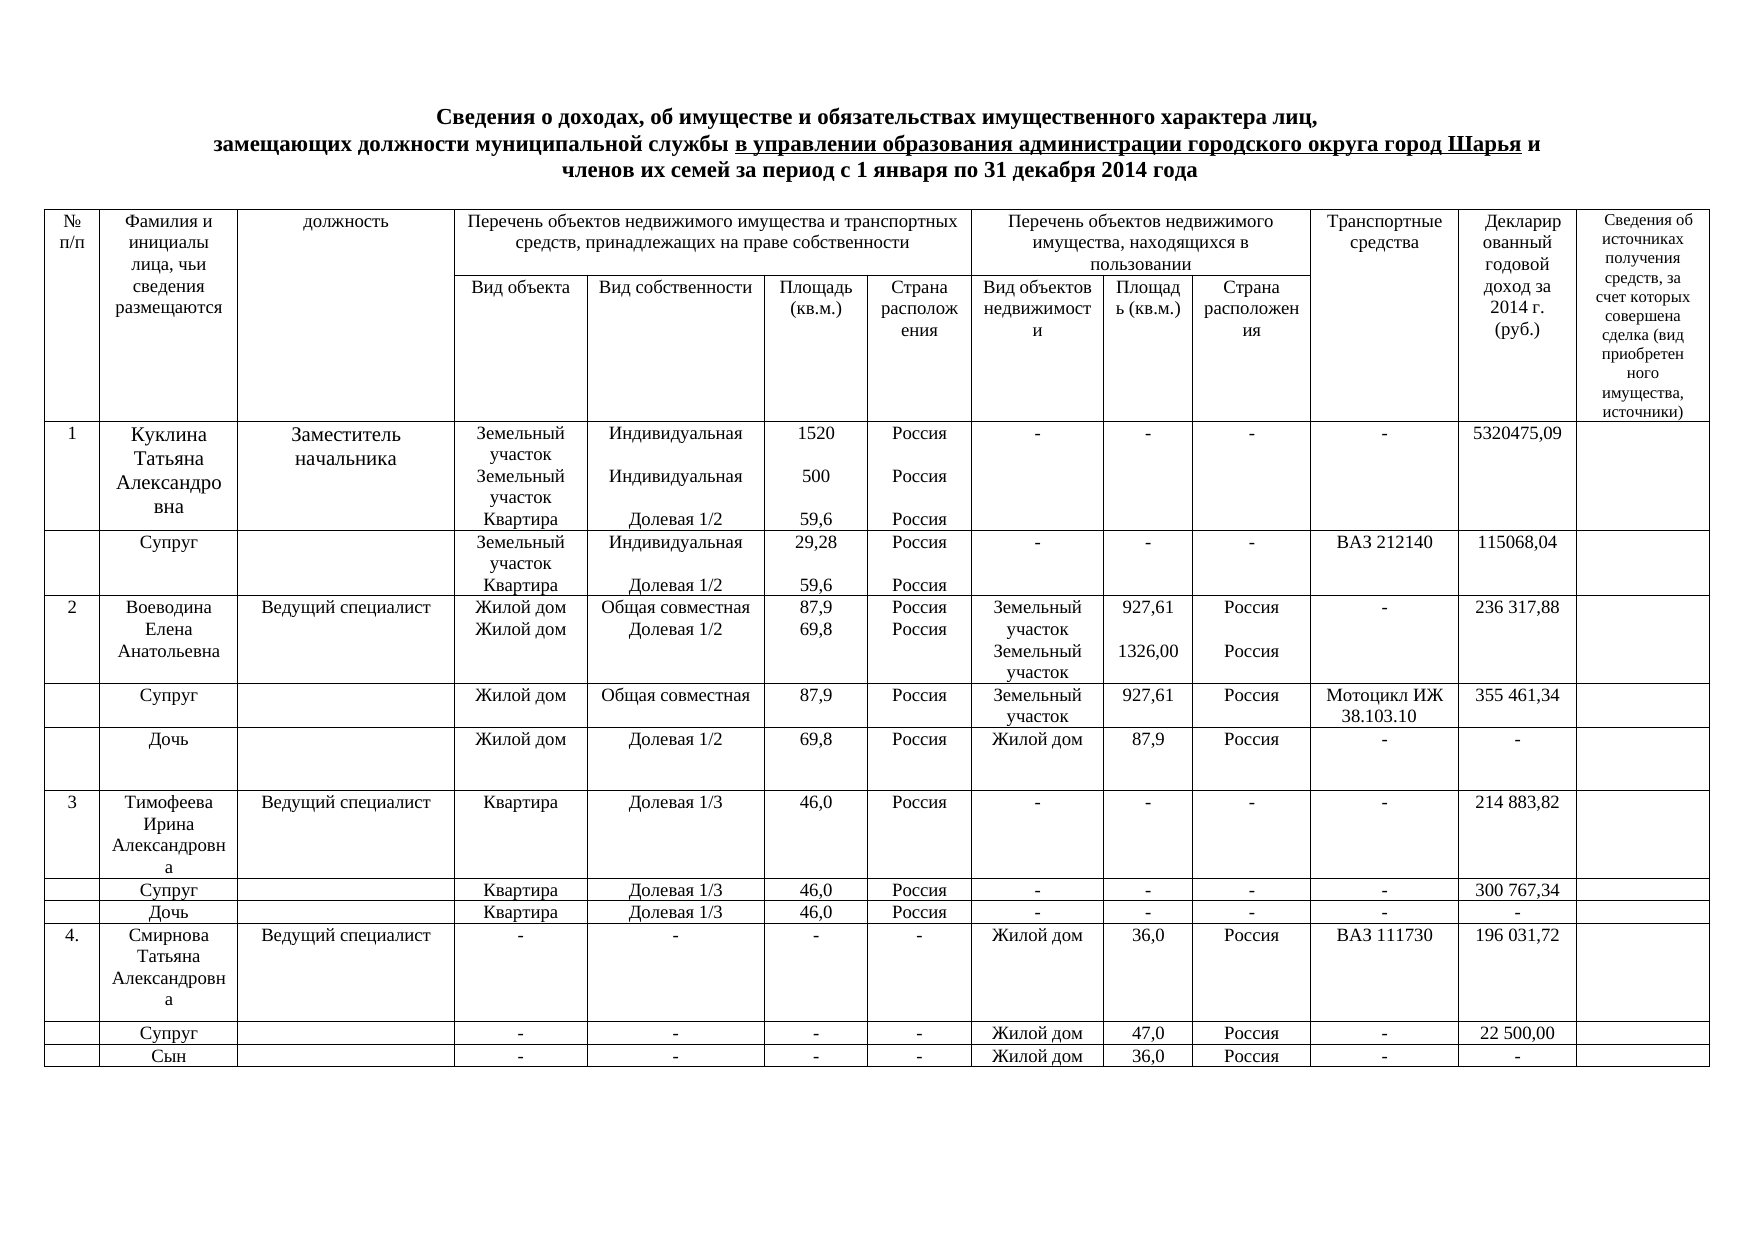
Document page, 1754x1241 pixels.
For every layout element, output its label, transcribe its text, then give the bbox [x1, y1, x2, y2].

table_cell Супруг [100, 879, 237, 900]
table_cell - [1104, 791, 1192, 877]
table_cell Жилой дом [972, 1022, 1103, 1043]
text членов их семей за период с 1 января по 31 декабря 2014 года [118, 156, 1636, 182]
table_cell Дочь [100, 901, 237, 923]
table_cell 355 461,34 [1459, 684, 1576, 727]
table_cell 47,0 [1104, 1022, 1192, 1043]
table_cell 46,0 [765, 901, 867, 923]
table_cell 29,28 59,6 [765, 531, 867, 595]
table_cell Индивидуальная Долевая 1/2 [588, 531, 764, 595]
table_cell Россия [868, 728, 971, 790]
table_cell Жилой дом [455, 684, 587, 727]
text замещающих должности муниципальной службы в управлении образования администрации городского округа город Шарья и [118, 130, 1636, 156]
table_cell [1577, 1022, 1709, 1043]
table_cell - [972, 422, 1103, 529]
table_cell Земельный участок [972, 684, 1103, 727]
table_cell Общая совместная [588, 684, 764, 727]
table_cell [1577, 791, 1709, 877]
table_cell Россия Россия [868, 531, 971, 595]
table_cell [45, 684, 99, 727]
table_cell Вид объекта [455, 276, 587, 421]
table_cell 87,9 [765, 684, 867, 727]
table_cell Индивидуальная Индивидуальная Долевая 1/2 [588, 422, 764, 529]
table_cell Долевая 1/2 [588, 728, 764, 790]
table_cell Квартира [455, 879, 587, 900]
table_cell Россия [1193, 1022, 1310, 1043]
table_cell [1577, 531, 1709, 595]
table_cell Супруг [100, 1022, 237, 1043]
table_cell - [1104, 879, 1192, 900]
table_cell Земельный участок Земельный участок Квартира [455, 422, 587, 529]
table_cell - [1104, 531, 1192, 595]
table_cell Площадь (кв.м.) [765, 276, 867, 421]
table_cell Вид объектов недвижимости [972, 276, 1103, 421]
table_cell - [1459, 1045, 1576, 1066]
table_cell 22 500,00 [1459, 1022, 1576, 1043]
table_cell [238, 901, 454, 923]
table_cell 3 [45, 791, 99, 877]
table_cell Земельный участок Квартира [455, 531, 587, 595]
table_cell Общая совместная Долевая 1/2 [588, 596, 764, 683]
table_cell - [455, 924, 587, 1021]
table_cell - [588, 1022, 764, 1043]
table_cell 87,9 69,8 [765, 596, 867, 683]
table_cell Жилой дом [972, 728, 1103, 790]
table_cell - [1311, 791, 1458, 877]
table_cell Жилой дом [455, 728, 587, 790]
table_cell Вид собственности [588, 276, 764, 421]
table_cell 214 883,82 [1459, 791, 1576, 877]
table_cell Площадь (кв.м.) [1104, 276, 1192, 421]
table_cell - [765, 1045, 867, 1066]
table_cell - [868, 1022, 971, 1043]
table_header Перечень объектов недвижимого имущества, находящихся в пользовании [972, 210, 1310, 274]
table_cell - [1311, 901, 1458, 923]
table_cell 927,61 1326,00 [1104, 596, 1192, 683]
table_cell [1577, 901, 1709, 923]
table_cell 69,8 [765, 728, 867, 790]
table_cell Жилой дом Жилой дом [455, 596, 587, 683]
table_cell Страна расположения [1193, 276, 1310, 421]
table_cell - [455, 1022, 587, 1043]
table_cell [1577, 924, 1709, 1021]
table_header Фамилия и инициалы лица, чьи сведения размещаются [100, 210, 237, 421]
table_cell Квартира [455, 791, 587, 877]
table_cell - [1459, 728, 1576, 790]
table_cell [238, 684, 454, 727]
table_cell Мотоцикл ИЖ 38.103.10 [1311, 684, 1458, 727]
table_cell - [455, 1045, 587, 1066]
table_cell [45, 1022, 99, 1043]
table_cell - [1311, 422, 1458, 529]
table_header Декларированный годовой доход за 2014 г. (руб.) [1459, 210, 1576, 421]
table_cell ВАЗ 212140 [1311, 531, 1458, 595]
table_cell - [972, 879, 1103, 900]
table_cell 2 [45, 596, 99, 683]
table_cell 115068,04 [1459, 531, 1576, 595]
table_cell - [765, 924, 867, 1021]
table_cell Россия [1193, 728, 1310, 790]
table_cell Дочь [100, 728, 237, 790]
table_cell - [868, 1045, 971, 1066]
table_cell Супруг [100, 684, 237, 727]
table_cell [238, 879, 454, 900]
table_cell [1577, 422, 1709, 529]
table_cell Россия [1193, 684, 1310, 727]
table_cell 236 317,88 [1459, 596, 1576, 683]
table_cell Ведущий специалист [238, 791, 454, 877]
table_cell Воеводина Елена Анатольевна [100, 596, 237, 683]
table_cell - [1193, 791, 1310, 877]
table_cell 5320475,09 [1459, 422, 1576, 529]
table_cell - [972, 531, 1103, 595]
table_header № п/п [45, 210, 99, 421]
table_cell Россия [868, 684, 971, 727]
table_header Перечень объектов недвижимого имущества и транспортных средств, принадлежащих на праве собственности [455, 210, 971, 274]
table_cell Россия Россия [868, 596, 971, 683]
table_cell ВАЗ 111730 [1311, 924, 1458, 1021]
table_header Транспортные средства [1311, 210, 1458, 421]
table_cell - [1193, 901, 1310, 923]
table_cell - [1311, 879, 1458, 900]
table_cell [45, 531, 99, 595]
table_cell Россия [1193, 1045, 1310, 1066]
table_cell Страна расположения [868, 276, 971, 421]
table_cell Долевая 1/3 [588, 791, 764, 877]
table_cell Ведущий специалист [238, 596, 454, 683]
table_cell [1577, 596, 1709, 683]
table_cell - [765, 1022, 867, 1043]
table_cell [45, 879, 99, 900]
table_cell Долевая 1/3 [588, 901, 764, 923]
table_cell 1520 500 59,6 [765, 422, 867, 529]
table_cell Россия Россия Россия [868, 422, 971, 529]
table_cell [1577, 1045, 1709, 1066]
table_cell Жилой дом [972, 1045, 1103, 1066]
table_cell 927,61 [1104, 684, 1192, 727]
table_cell 36,0 [1104, 924, 1192, 1021]
table_cell [238, 1045, 454, 1066]
table_cell - [1311, 1045, 1458, 1066]
table_cell [238, 1022, 454, 1043]
table_cell - [1311, 728, 1458, 790]
text Сведения о доходах, об имуществе и обязательствах имущественного характера лиц, [118, 103, 1636, 130]
table_cell - [1311, 1022, 1458, 1043]
table_cell Тимофеева Ирина Александровна [100, 791, 237, 877]
table_cell [45, 728, 99, 790]
table_cell 87,9 [1104, 728, 1192, 790]
table_cell [1577, 684, 1709, 727]
table_cell 300 767,34 [1459, 879, 1576, 900]
table_cell Россия Россия [1193, 596, 1310, 683]
table_cell 46,0 [765, 791, 867, 877]
table_header Сведения об источниках получения средств, за счет которых совершена сделка (вид приобретен ного имущества, источники) [1577, 210, 1709, 421]
table_cell Россия [868, 791, 971, 877]
table_cell Сын [100, 1045, 237, 1066]
table_cell Куклина Татьяна Александровна [100, 422, 237, 529]
table_cell - [1193, 879, 1310, 900]
table_cell - [1311, 596, 1458, 683]
table_cell [1577, 728, 1709, 790]
table_cell - [972, 901, 1103, 923]
table_cell 36,0 [1104, 1045, 1192, 1066]
table_cell Жилой дом [972, 924, 1103, 1021]
table_cell Россия [868, 901, 971, 923]
table_cell [45, 1045, 99, 1066]
table_cell Земельный участок Земельный участок [972, 596, 1103, 683]
table_cell - [868, 924, 971, 1021]
table_cell Супруг [100, 531, 237, 595]
table_header должность [238, 210, 454, 421]
table_cell 4. [45, 924, 99, 1021]
table_cell - [588, 1045, 764, 1066]
table_cell [238, 728, 454, 790]
table_cell Заместитель начальника [238, 422, 454, 529]
table_cell Россия [868, 879, 971, 900]
table_cell Квартира [455, 901, 587, 923]
table_cell [238, 531, 454, 595]
table_cell [1577, 879, 1709, 900]
table_cell 1 [45, 422, 99, 529]
table_cell - [1193, 531, 1310, 595]
table_cell - [1104, 422, 1192, 529]
table_cell - [1104, 901, 1192, 923]
table_cell - [588, 924, 764, 1021]
table_cell - [1193, 422, 1310, 529]
table_cell 46,0 [765, 879, 867, 900]
table_cell - [972, 791, 1103, 877]
table_cell Долевая 1/3 [588, 879, 764, 900]
table_cell Смирнова Татьяна Александровна [100, 924, 237, 1021]
table_cell - [1459, 901, 1576, 923]
table_cell [45, 901, 99, 923]
table_cell Ведущий специалист [238, 924, 454, 1021]
table_cell Россия [1193, 924, 1310, 1021]
table_cell 196 031,72 [1459, 924, 1576, 1021]
